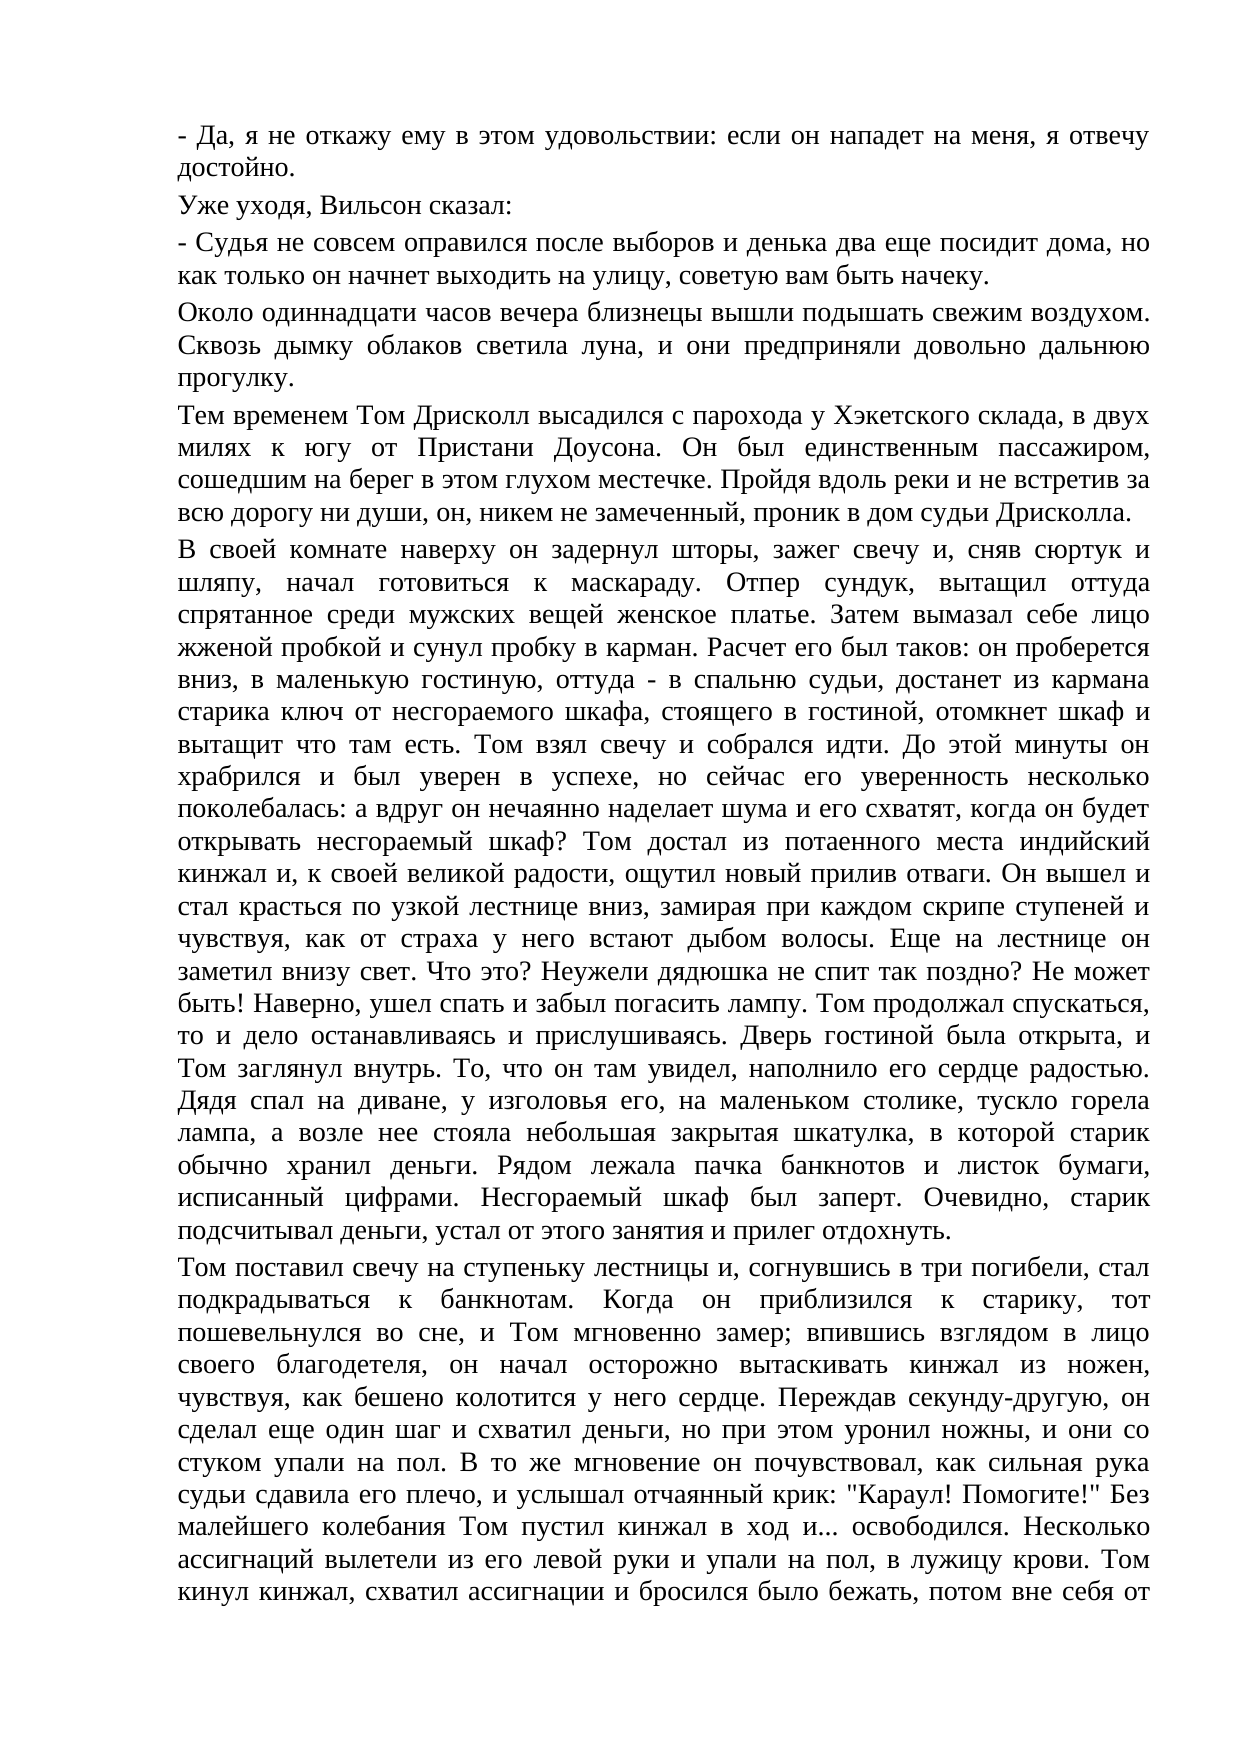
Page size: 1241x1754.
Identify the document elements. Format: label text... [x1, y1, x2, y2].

text Тем временем Том Дрисколл высадился с парохода у Хэкетского склада, в двух милях к югу от Пристани Доусона. Он был единственным пассажиром, сошедшим на берег в этом глухом местечке. Пройдя вдоль реки и не встретив за всю дорогу ни души, он, никем не замеченный, проник в дом судьи Дрисколла. [177, 398, 1152, 527]
text - Да, я не откажу ему в этом удовольствии: если он нападет на меня, я отвечу достойно. [177, 118, 1152, 183]
text Уже уходя, Вильсон сказал: [177, 188, 1152, 220]
text Около одиннадцати часов вечера близнецы вышли подышать свежим воздухом. Сквозь дымку облаков светила луна, и они предприняли довольно дальнюю прогулку. [177, 295, 1152, 393]
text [177, 1250, 1152, 1607]
text - Судья не совсем оправился после выборов и денька два еще посидит дома, но как только он начнет выходить на улицу, советую вам быть начеку. [177, 226, 1152, 290]
text В своей комнате наверху он задернул шторы, зажег свечу и, сняв сюртук и шляпу, начал готовиться к маскараду. Отпер сундук, вытащил оттуда спрятанное среди мужских вещей женское платье. Затем вымазал себе лицо жженой пробкой и сунул пробку в карман. Расчет его был таков: он проберется вниз, в маленькую гостиную, оттуда - в спальню судьи, достанет из кармана старика ключ от несгораемого шкафа, стоящего в гостиной, отомкнет шкаф и вытащит что там есть. Том взял свечу и собрался идти. До этой минуты он храбрился и был уверен в успехе, но сейчас его уверенность несколько поколебалась: а вдруг он нечаянно наделает шума и его схватят, когда он будет открывать несгораемый шкаф? Том достал из потаенного места индийский кинжал и, к своей великой радости, ощутил новый прилив отваги. Он вышел и стал красться по узкой лестнице вниз, замирая при каждом скрипе ступеней и чувствуя, как от страха у него встают дыбом волосы. Еще на лестнице он заметил внизу свет. Что это? Неужели дядюшка не спит так поздно? Не может быть! Наверно, ушел спать и забыл погасить лампу. Том продолжал спускаться, то и дело останавливаясь и прислушиваясь. Дверь гостиной была открыта, и Том заглянул внутрь. То, что он там увидел, наполнило его сердце радостью. Дядя спал на диване, у изголовья его, на маленьком столике, тускло горела лампа, а возле нее стояла небольшая закрытая шкатулка, в которой старик обычно хранил деньги. Рядом лежала пачка банкнотов и листок бумаги, исписанный цифрами. Несгораемый шкаф был заперт. Очевидно, старик подсчитывал деньги, устал от этого занятия и прилег отдохнуть. [177, 532, 1152, 1245]
